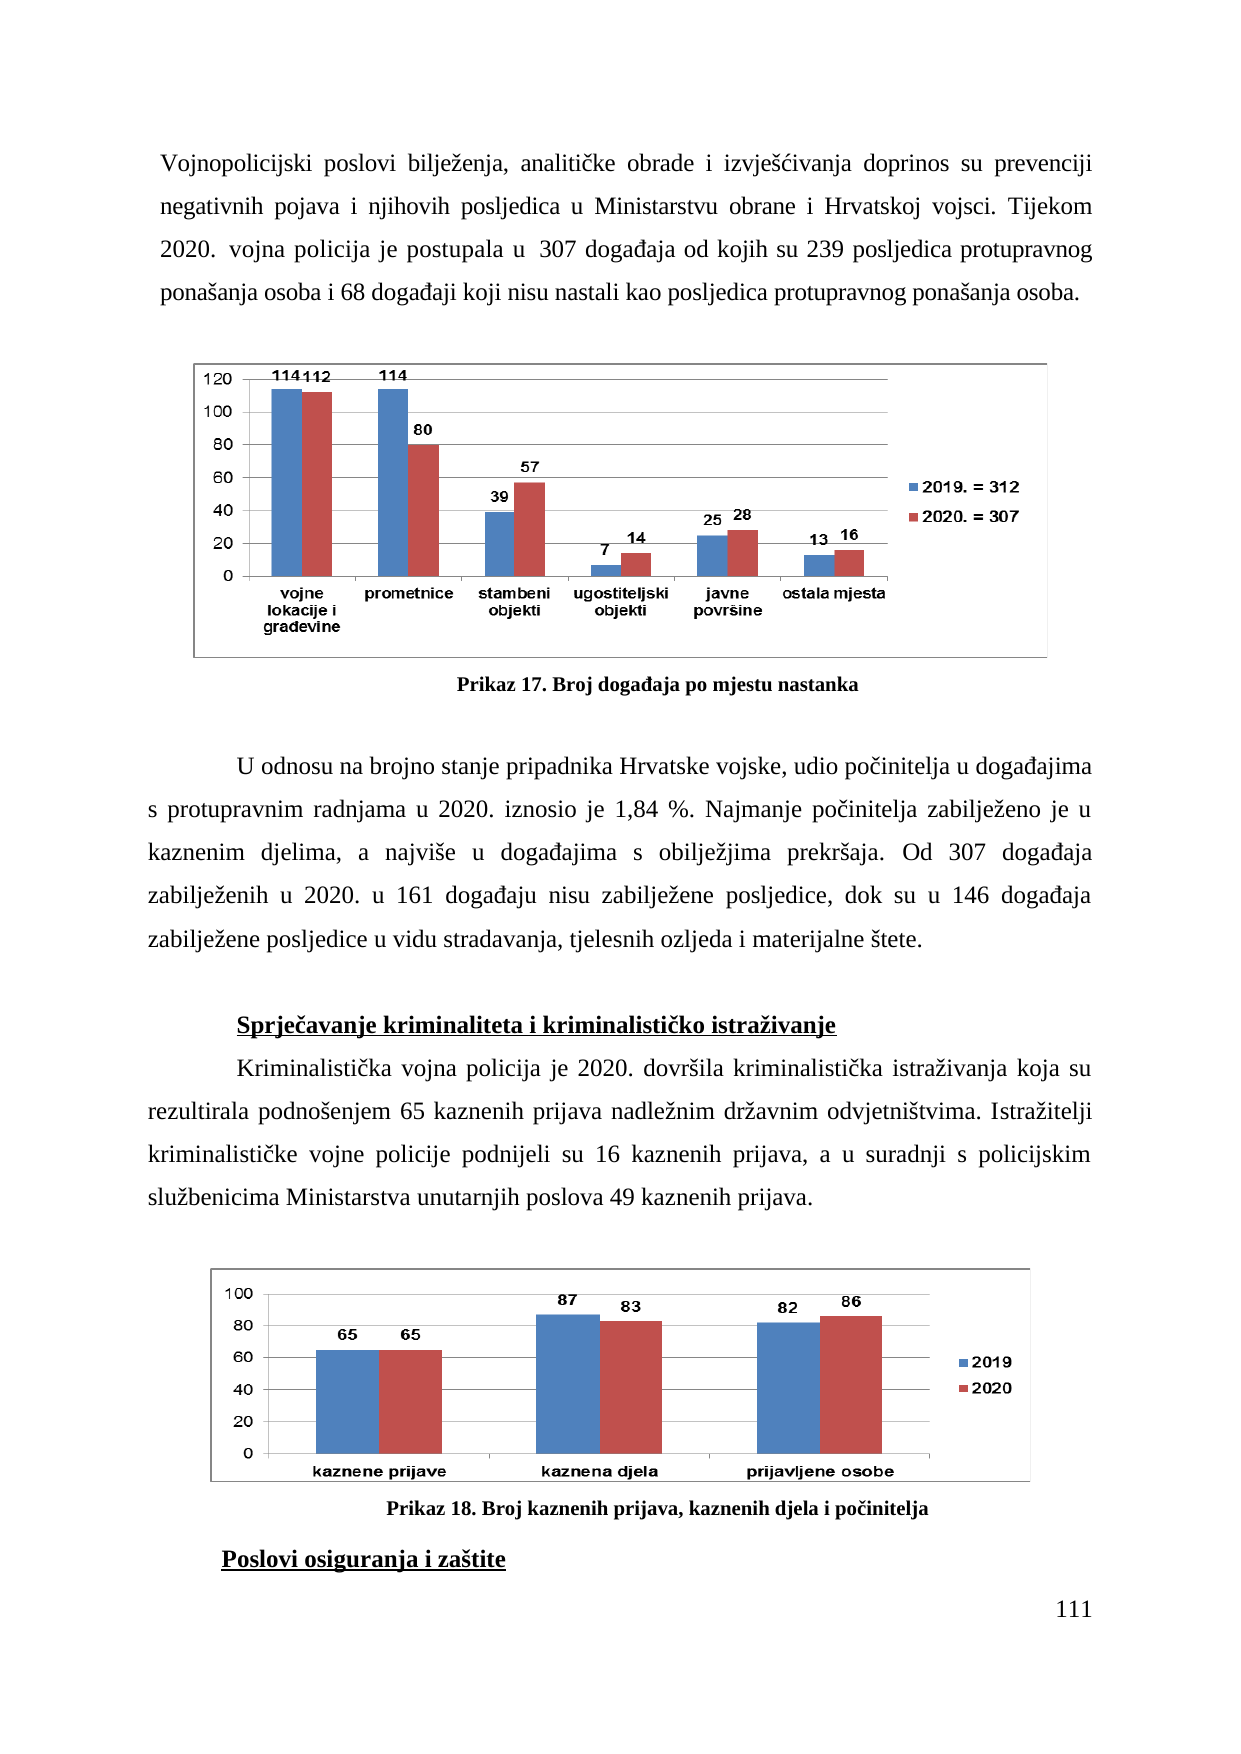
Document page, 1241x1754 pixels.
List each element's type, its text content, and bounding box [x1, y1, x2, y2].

text Prikaz 18. Broj kaznenih prijava, kaznenih djela i počinitelja [148, 1496, 1092, 1520]
text Sprječavanje kriminaliteta i kriminalističko istraživanje [148, 1010, 1092, 1039]
picture [210, 1268, 1030, 1482]
text Kriminalistička vojna policija je 2020. dovršila kriminalistička istraživanja koja su rezultirala podnošenjem 65 kaznenih prijava nadležnim državnim odvjetništvima. Istražitelji kriminalističke vojne policije podnijeli su 16 kaznenih prijava, a u suradnji s policijskim službenicima Ministarstva unutarnjih poslova 49 kaznenih prijava. [148, 1053, 1092, 1211]
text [160, 148, 1092, 306]
text U odnosu na brojno stanje pripadnika Hrvatske vojske, udio počinitelja u događajima s protupravnim radnjama u 2020. iznosio je 1,84 %. Najmanje počinitelja zabilježeno je u kaznenim djelima, a najviše u događajima s obilježjima prekršaja. Od 307 događaja zabilježenih u 2020. u 161 događaju nisu zabilježene posljedice, dok su u 146 događaja zabilježene posljedice u vidu stradavanja, tjelesnih ozljeda i materijalne štete. [148, 751, 1092, 952]
text Prikaz 17. Broj događaja po mjestu nastanka [148, 672, 1092, 696]
text Poslovi osiguranja i zaštite [148, 1544, 1092, 1573]
picture [193, 363, 1048, 658]
